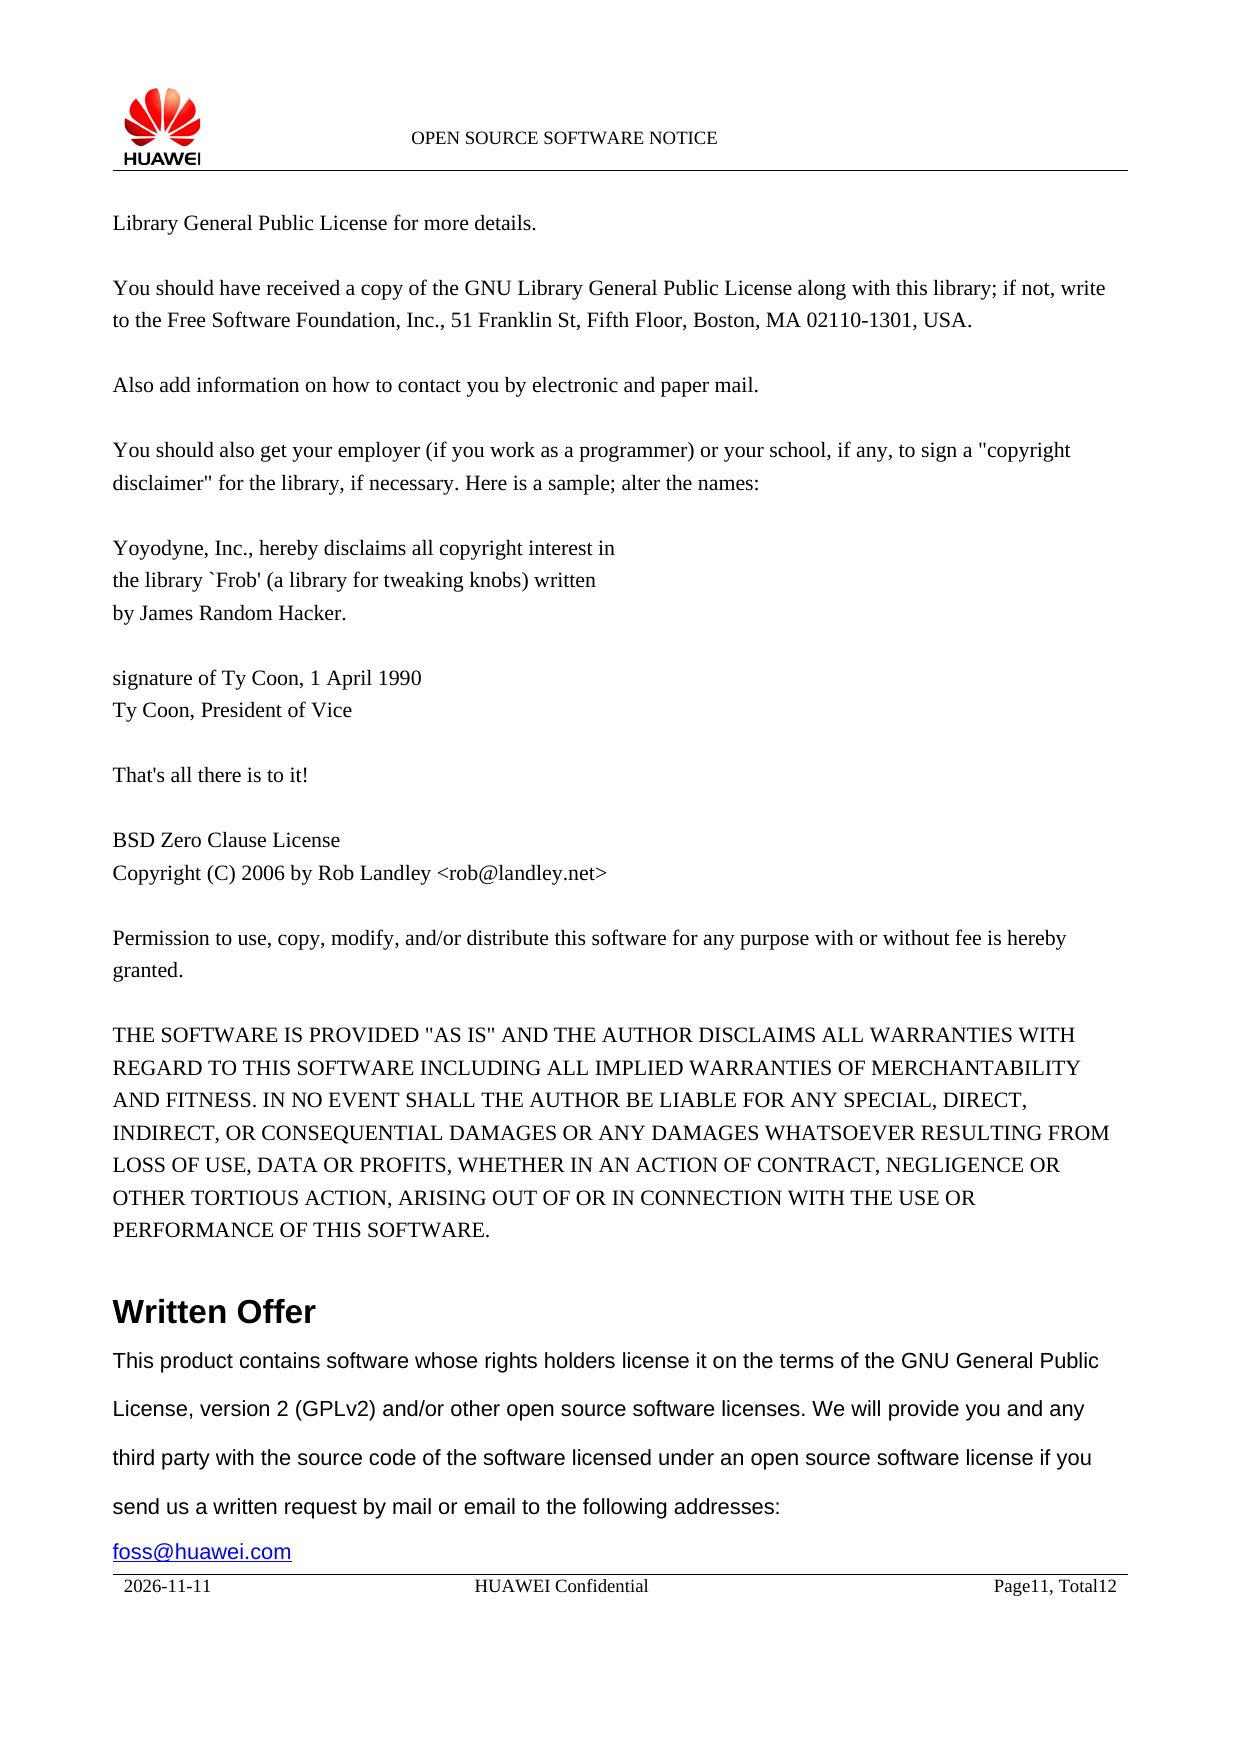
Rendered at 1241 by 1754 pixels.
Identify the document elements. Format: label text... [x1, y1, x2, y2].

text Written Offer [112, 1279, 1128, 1344]
text This product contains software whose rights holders license it on the terms of the GNU General Public License, version 2 (GPLv2) and/or other open source software licenses. We will provide you and any third party with the source code of the software licensed under an open source software license if you send us a written request by mail or email to the following addresses: [112, 1344, 1128, 1523]
text foss@huawei.com [112, 1535, 1128, 1568]
picture [124, 88, 201, 165]
